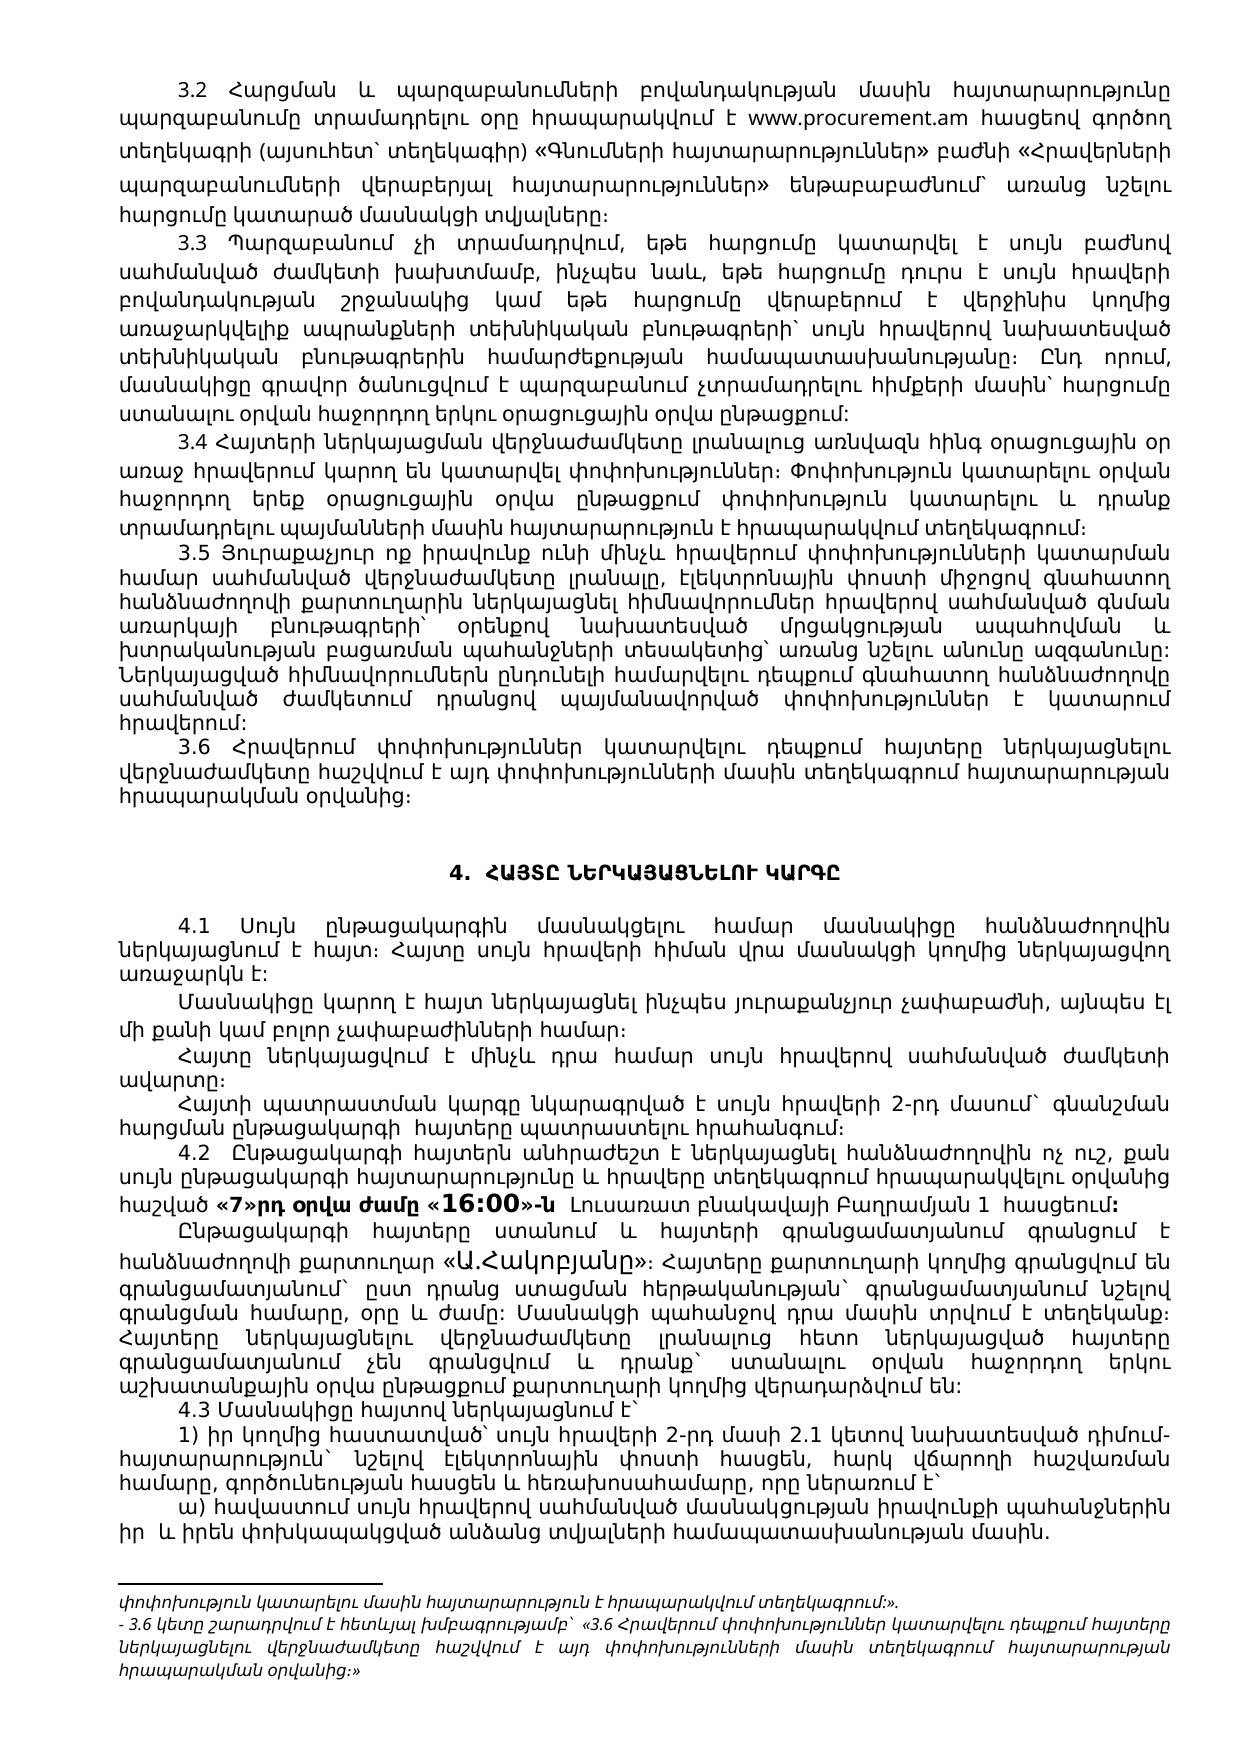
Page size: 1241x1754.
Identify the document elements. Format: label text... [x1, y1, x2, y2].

text 3.2 Հարցման և պարզաբանումների բովանդակության մասին հայտարարությունը պարզաբանումը տրամադրելու օրը հրապարակվում է www.procurement.am հասցեով գործող տեղեկագրի (այսուհետ` տեղեկագիր) «Գնումների հայտարարություններ» բաժնի «Հրավերների պարզաբանումների վերաբերյալ հայտարարություններ» ենթաբաբաժնում` առանց նշելու հարցումը կատարած մասնակցի տվյալները։ [118, 75, 1171, 228]
text 3.5 Յուրաքաչյուր ոք իրավունք ունի մինչև հրավերում փոփոխությունների կատարման համար սահմանված վերջնաժամկետը լրանալը, էլեկտրոնային փոստի միջոցով գնահատող հանձնաժողովի քարտուղարին ներկայացնել հիմնավորումներ հրավերով սահմանված գնման առարկայի բնութագրերի՝ օրենքով նախատեսված մրցակցության ապահովման և խտրականության բացառման պահանջների տեսակետից՝ առանց նշելու անունը ազգանունը: Ներկայացված հիմնավորումներն ընդունելի համարվելու դեպքում գնահատող հանձնաժողովը սահմանված ժամկետում դրանցով պայմանավորված փոփոխություններ է կատարում հրավերում: [118, 541, 1171, 735]
text 3.3 Պարզաբանում չի տրամադրվում, եթե հարցումը կատարվել է սույն բաժնով սահմանված ժամկետի խախտմամբ, ինչպես նաև, եթե հարցումը դուրս է սույն հրավերի բովանդակության շրջանակից կամ եթե հարցումը վերաբերում է վերջինիս կողմից առաջարկվելիք ապրանքների տեխնիկական բնութագրերի` սույն հրավերով նախատեսված տեխնիկական բնութագրերին համարժեքության համապատասխանությանը։ Ընդ որում, մասնակիցը գրավոր ծանուցվում է պարզաբանում չտրամադրելու հիմքերի մասին` հարցումը ստանալու օրվան հաջորդող երկու օրացուցային օրվա ընթացքում: [118, 228, 1171, 427]
text 3.4 Հայտերի ներկայացման վերջնաժամկետը լրանալուց առնվազն հինգ օրացուցային օր առաջ հրավերում կարող են կատարվել փոփոխություններ։ Փոփոխություն կատարելու օրվան հաջորդող երեք օրացուցային օրվա ընթացքում փոփոխություն կատարելու և դրանք տրամադրելու պայմանների մասին հայտարարություն է հրապարակվում տեղեկագրում։ [118, 427, 1171, 541]
text 3.6 Հրավերում փոփոխություններ կատարվելու դեպքում հայտերը ներկայացնելու վերջնաժամկետը հաշվվում է այդ փոփոխությունների մասին տեղեկագրում հայտարարության հրապարակման օրվանից։ [118, 735, 1171, 808]
text 4.2 Ընթացակարգի հայտերն անհրաժեշտ է ներկայացնել հանձնաժողովին ոչ ուշ, քան սույն ընթացակարգի հայտարարությունը և հրավերը տեղեկագրում հրապարակվելու օրվանից հաշված «7»րդ օրվա ժամը «16:00»-ն Լուսառատ բնակավայի Բաղրամյան 1 հասցեում։ [118, 1141, 1171, 1219]
text 4.3 Մասնակիցը հայտով ներկայացնում է` [118, 1398, 1171, 1423]
text Հայտը ներկայացվում է մինչև դրա համար սույն հրավերով սահմանված ժամկետի ավարտը։ [118, 1044, 1171, 1092]
text 4.1 Սույն ընթացակարգին մասնակցելու համար մասնակիցը հանձնաժողովին ներկայացնում է հայտ։ Հայտը սույն հրավերի հիման վրա մասնակցի կողմից ներկայացվող առաջարկն է: [118, 914, 1171, 987]
text 4. ՀԱՅՏԸ ՆԵՐԿԱՅԱՑՆԵԼՈՒ ԿԱՐԳԸ [118, 861, 1171, 885]
text 1) իր կողմից հաստատված՝ սույն հրավերի 2-րդ մասի 2.1 կետով նախատեսված դիմում-հայտարարություն` նշելով էլեկտրոնային փոստի հասցեն, հարկ վճարողի հաշվառման համարը, գործունեության հասցեն և հեռախոսահամարը, որը ներառում է` [118, 1423, 1171, 1495]
text Մասնակիցը կարող է հայտ ներկայացնել ինչպես յուրաքանչյուր չափաբաժնի, այնպես էլ մի քանի կամ բոլոր չափաբաժինների համար։ [118, 987, 1171, 1044]
text Ընթացակարգի հայտերը ստանում և հայտերի գրանցամատյանում գրանցում է հանձնաժողովի քարտուղար «Ա.Հակոբյանը»։ Հայտերը քարտուղարի կողմից գրանցվում են գրանցամատյանում` ըստ դրանց ստացման հերթականության` գրանցամատյանում նշելով գրանցման համարը, օրը և ժամը: Մասնակցի պահանջով դրա մասին տրվում է տեղեկանք։ Հայտերը ներկայացնելու վերջնաժամկետը լրանալուց հետո ներկայացված հայտերը գրանցամատյանում չեն գրանցվում և դրանք` ստանալու օրվան հաջորդող երկու աշխատանքային օրվա ընթացքում քարտուղարի կողմից վերադարձվում են: [118, 1219, 1171, 1398]
text ա) հավաստում սույն հրավերով սահմանված մասնակցության իրավունքի պահանջներին իր և իրեն փոխկապակցված անձանց տվյալների համապատասխանության մասին. [118, 1495, 1171, 1544]
text Հայտի պատրաստման կարգը նկարագրված է սույն հրավերի 2-րդ մասում` գնանշման հարցման ընթացակարգի հայտերը պատրաստելու հրահանգում։ [118, 1092, 1171, 1141]
